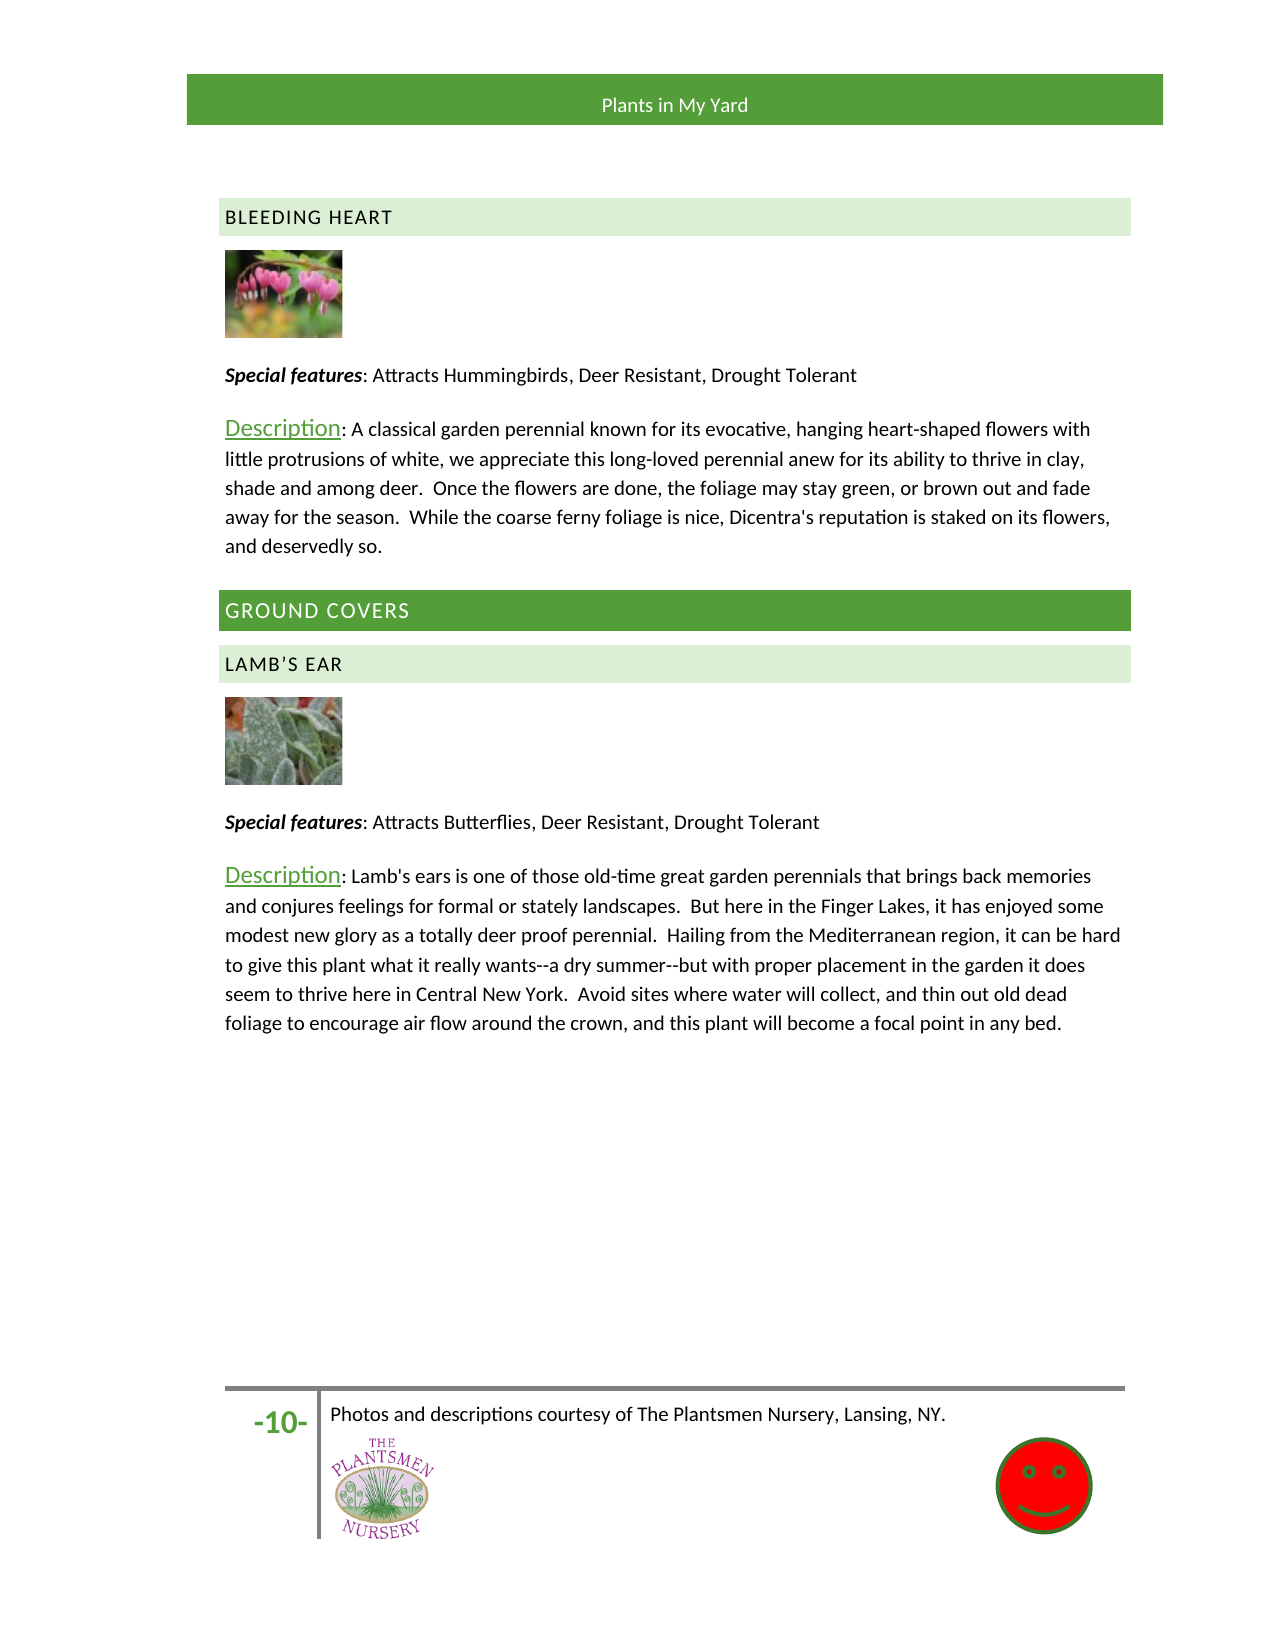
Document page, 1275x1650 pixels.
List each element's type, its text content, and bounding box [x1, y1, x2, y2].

subtitle Lamb’s Ear [225, 651, 1125, 677]
subtitle GROUND COVERS [225, 596, 1125, 624]
text Special features: Attracts Hummingbirds, Deer Resistant, Drought Tolerant [225, 362, 1125, 387]
subtitle Bleeding Heart [225, 204, 1125, 229]
picture [225, 250, 343, 338]
picture [330, 1437, 435, 1540]
text Special features: Attracts Butterflies, Deer Resistant, Drought Tolerant [225, 809, 1125, 834]
text Description: A classical garden perennial known for its evocative, hanging heart-shaped flowers with little protrusions of white, we appreciate this long-loved perennial anew for its ability to thrive in clay, shade and among deer. Once the flowers are done, the foliage may stay green, or brown out and fade away for the season. While the coarse ferny foliage is nice, Dicentra's reputation is staked on its flowers, and deservedly so. [225, 412, 1125, 559]
text Description: Lamb's ears is one of those old-time great garden perennials that brings back memories and conjures feelings for formal or stately landscapes. But here in the Finger Lakes, it has enjoyed some modest new glory as a totally deer proof perennial. Hailing from the Mediterranean region, it can be hard to give this plant what it really wants--a dry summer--but with proper placement in the garden it does seem to thrive here in Central New York. Avoid sites where water will collect, and thin out old dead foliage to encourage air flow around the crown, and this plant will become a focal point in any bed. [225, 859, 1125, 1036]
picture [225, 697, 343, 785]
